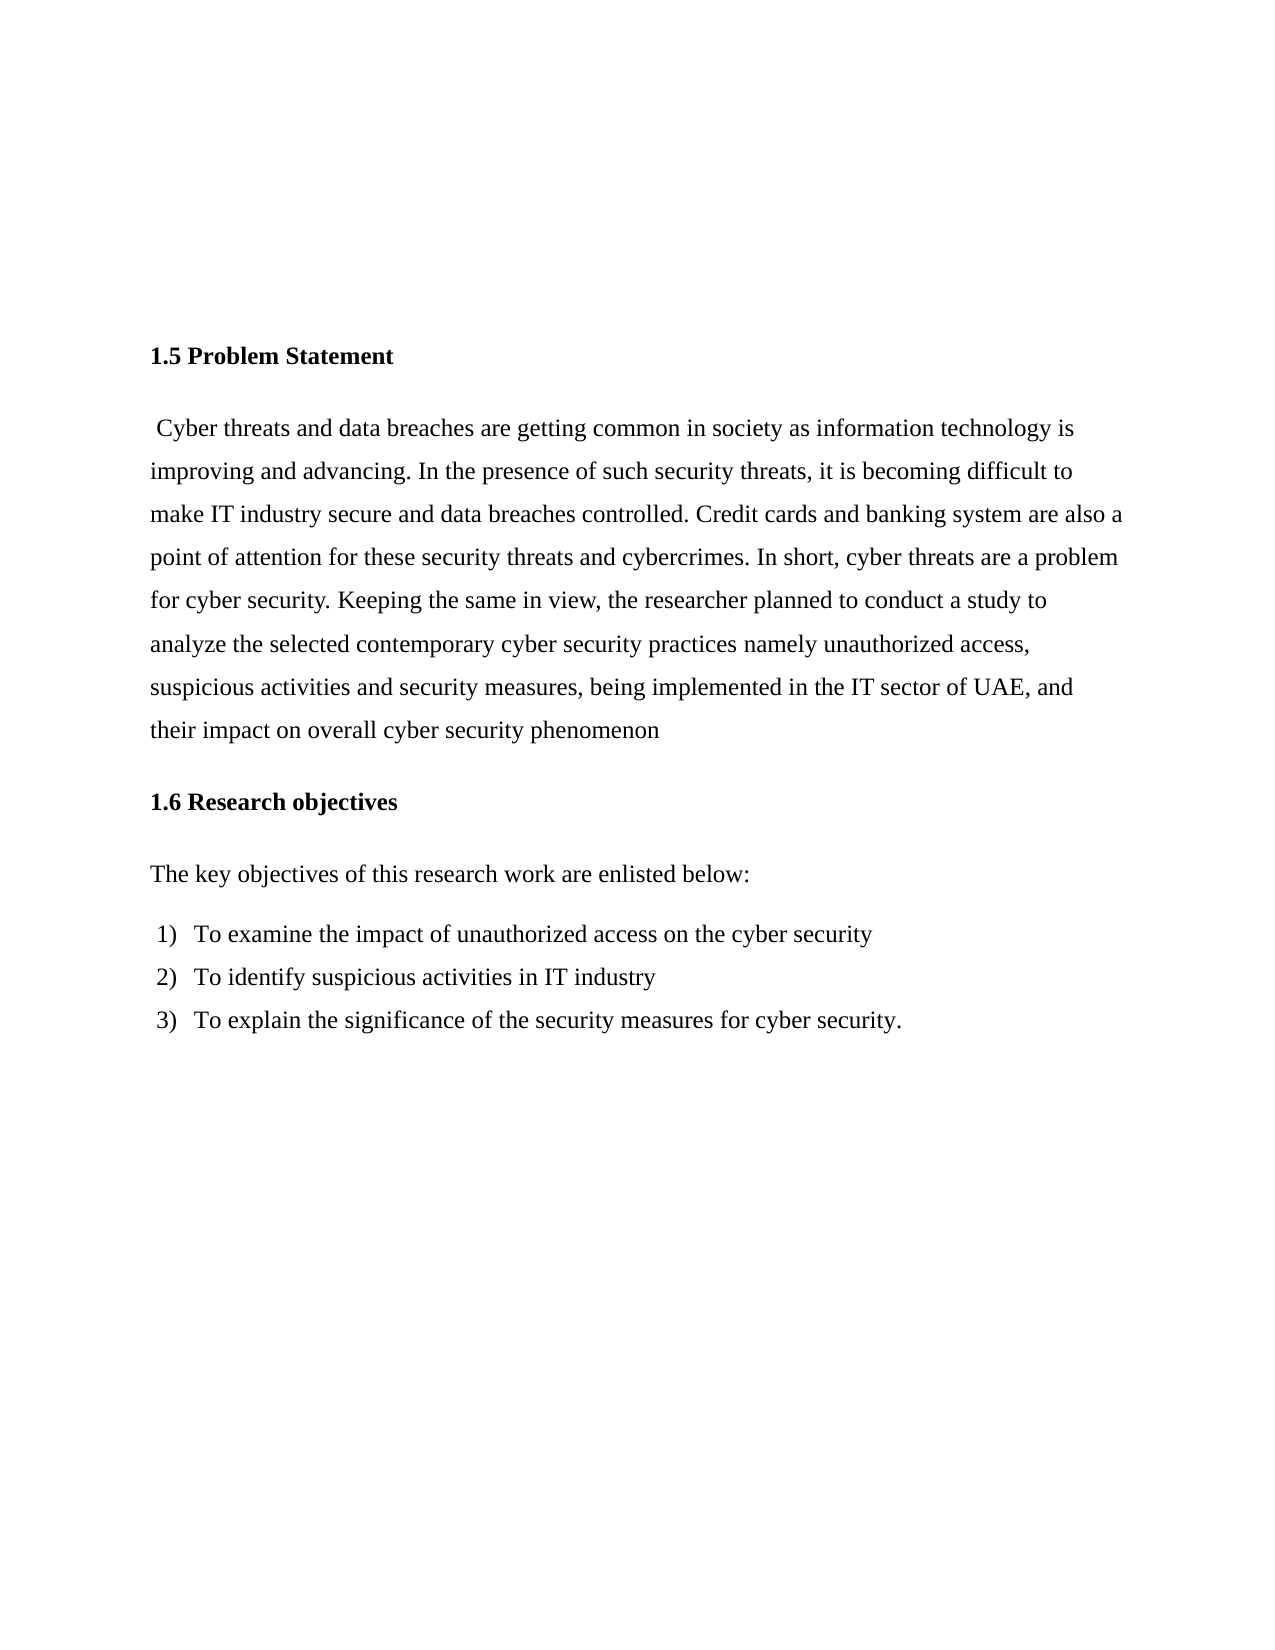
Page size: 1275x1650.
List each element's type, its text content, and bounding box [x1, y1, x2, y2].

list To identify suspicious activities in IT industry [156, 962, 1125, 991]
subtitle 1.5 Problem Statement [150, 341, 1125, 369]
text The key objectives of this research work are enlisted below: [150, 859, 1125, 888]
list To explain the significance of the security measures for cyber security. [156, 1006, 1125, 1034]
subtitle 1.6 Research objectives [150, 787, 1125, 816]
text Cyber threats and data breaches are getting common in society as information technology is improving and advancing. In the presence of such security threats, it is becoming difficult to make IT industry secure and data breaches controlled. Credit cards and banking system are also a point of attention for these security threats and cybercrimes. In short, cyber threats are a problem for cyber security. Keeping the same in view, the researcher planned to conduct a study to analyze the selected contemporary cyber security practices namely unauthorized access, suspicious activities and security measures, being implemented in the IT sector of UAE, and their impact on overall cyber security phenomenon [150, 413, 1125, 744]
list To examine the impact of unauthorized access on the cyber security [156, 919, 1125, 948]
